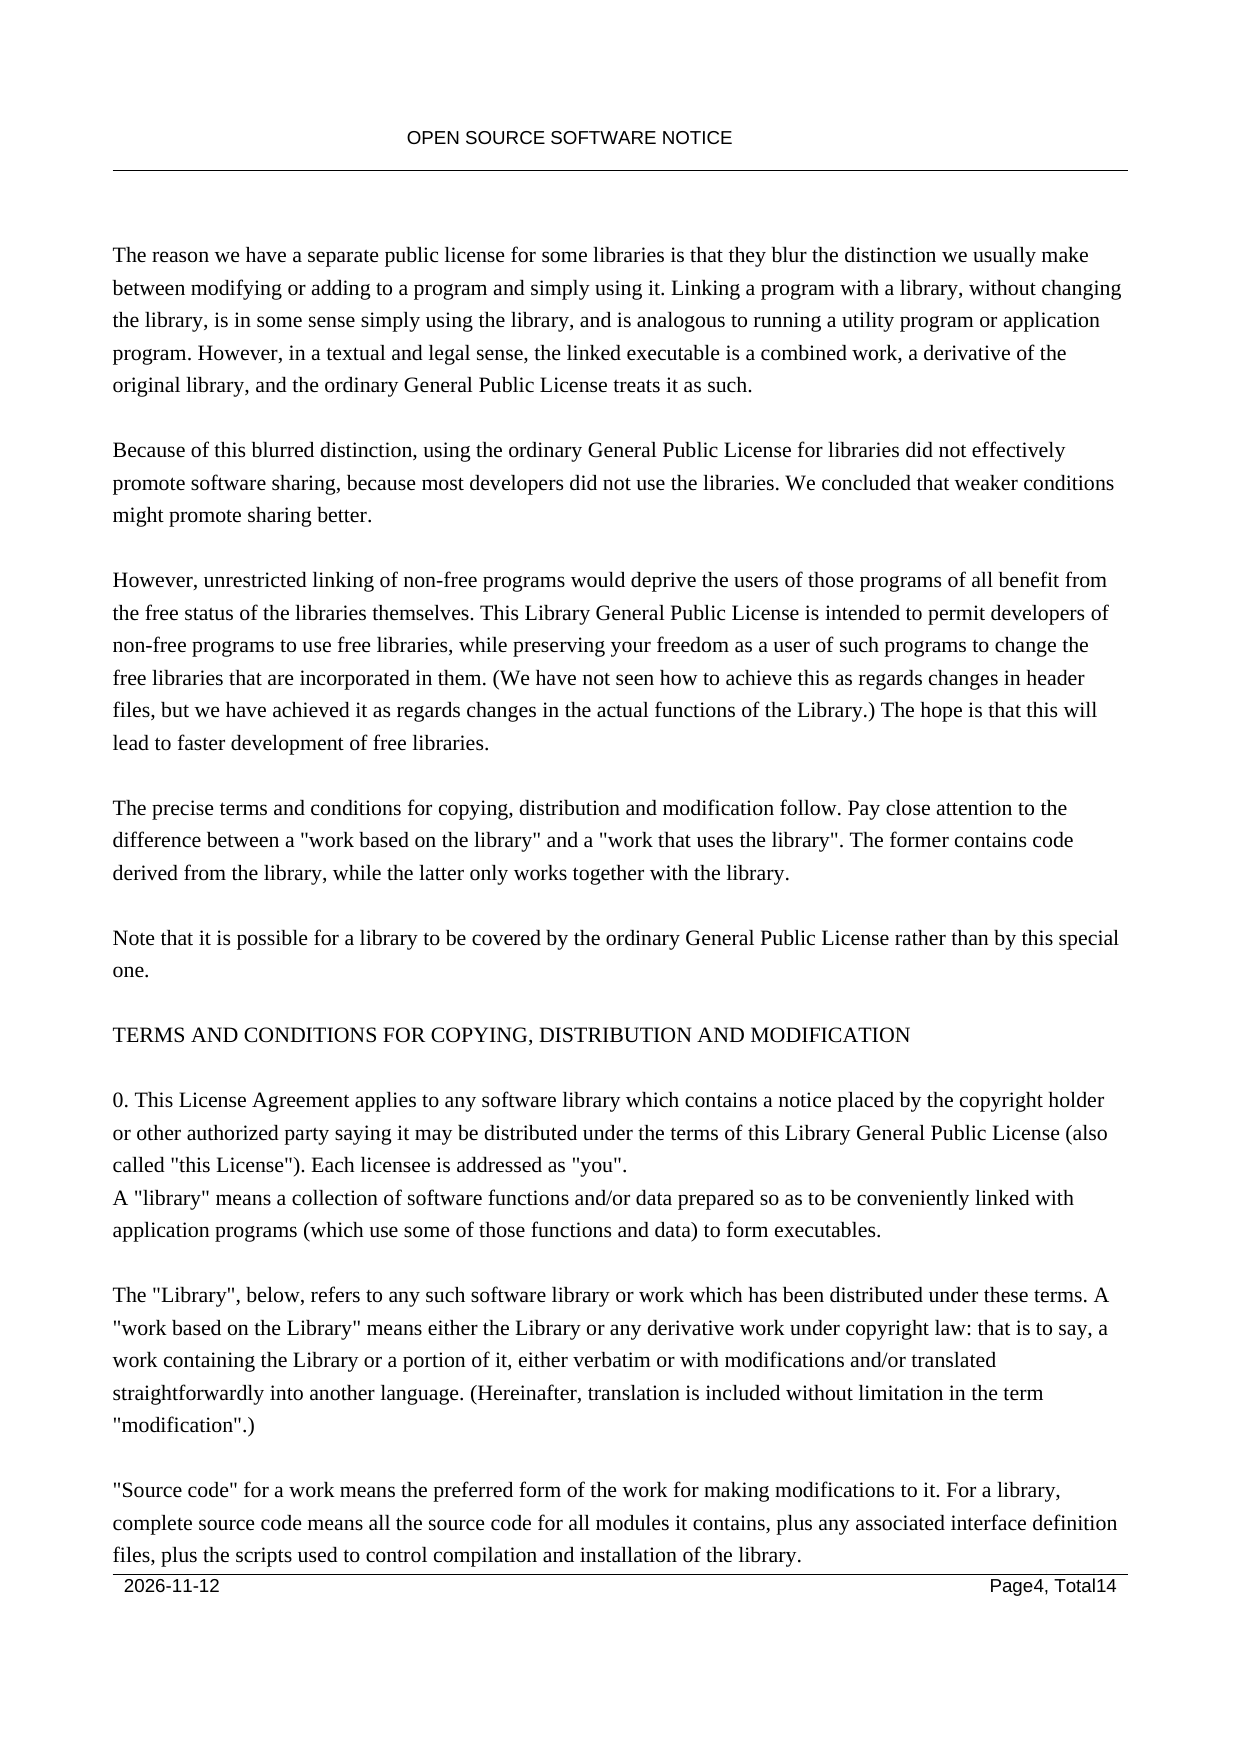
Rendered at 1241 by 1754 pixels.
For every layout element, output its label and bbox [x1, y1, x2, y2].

text [112, 206, 1128, 1571]
